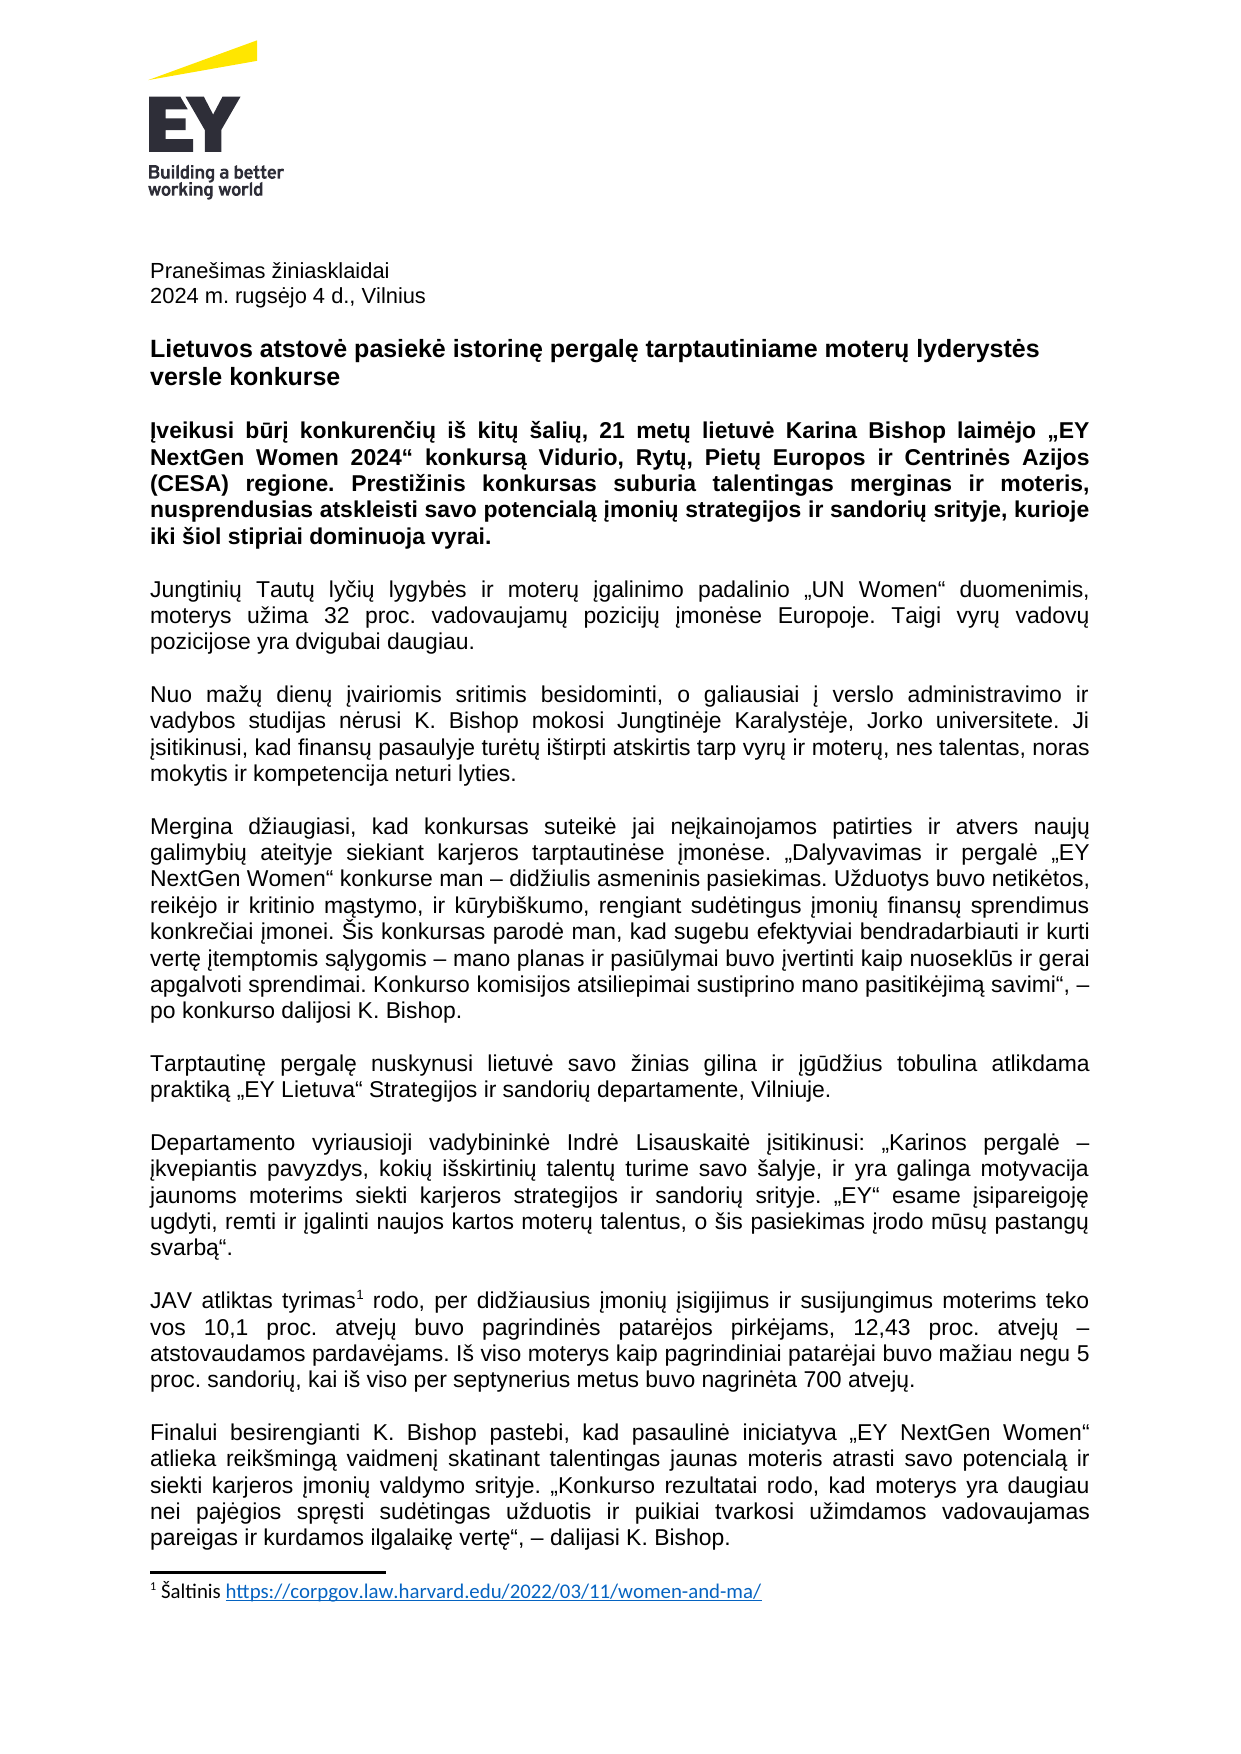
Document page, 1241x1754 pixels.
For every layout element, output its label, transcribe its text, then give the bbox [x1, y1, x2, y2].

text Nuo mažų dienų įvairiomis sritimis besidominti, o galiausiai į verslo administravimo ir vadybos studijas nėrusi K. Bishop mokosi Jungtinėje Karalystėje, Jorko universitete. Ji įsitikinusi, kad finansų pasaulyje turėtų ištirpti atskirtis tarp vyrų ir moterų, nes talentas, noras mokytis ir kompetencija neturi lyties. [150, 681, 1090, 786]
text Lietuvos atstovė pasiekė istorinę pergalę tarptautiniame moterų lyderystės versle konkurse [150, 333, 1090, 391]
text Įveikusi būrį konkurenčių iš kitų šalių, 21 metų lietuvė Karina Bishop laimėjo „EY NextGen Women 2024“ konkursą Vidurio, Rytų, Pietų Europos ir Centrinės Azijos (CESA) regione. Prestižinis konkursas suburia talentingas merginas ir moteris, nusprendusias atskleisti savo potencialą įmonių strategijos ir sandorių srityje, kurioje iki šiol stipriai dominuoja vyrai. [150, 417, 1090, 549]
text Jungtinių Tautų lyčių lygybės ir moterų įgalinimo padalinio „UN Women“ duomenimis, moterys užima 32 proc. vadovaujamų pozicijų įmonėse Europoje. Taigi vyrų vadovų pozicijose yra dvigubai daugiau. [150, 576, 1090, 654]
text Pranešimas žiniasklaidai [150, 258, 1090, 283]
text JAV atliktas tyrimas rodo, per didžiausius įmonių įsigijimus ir susijungimus moterims teko vos 10,1 proc. atvejų buvo pagrindinės patarėjos pirkėjams, 12,43 proc. atvejų – atstovaudamos pardavėjams. Iš viso moterys kaip pagrindiniai patarėjai buvo mažiau negu 5 proc. sandorių, kai iš viso per septynerius metus buvo nagrinėta 700 atvejų. [150, 1287, 1090, 1392]
text Tarptautinę pergalę nuskynusi lietuvė savo žinias gilina ir įgūdžius tobulina atlikdama praktiką „EY Lietuva“ Strategijos ir sandorių departamente, Vilniuje. [150, 1050, 1090, 1103]
text 2024 m. rugsėjo 4 d., Vilnius [150, 283, 1090, 308]
text Departamento vyriausioji vadybininkė Indrė Lisauskaitė įsitikinusi: „Karinos pergalė – įkvepiantis pavyzdys, kokių išskirtinių talentų turime savo šalyje, ir yra galinga motyvacija jaunoms moterims siekti karjeros strategijos ir sandorių srityje. „EY“ esame įsipareigoję ugdyti, remti ir įgalinti naujos kartos moterų talentus, o šis pasiekimas įrodo mūsų pastangų svarbą“. [150, 1129, 1090, 1261]
text Mergina džiaugiasi, kad konkursas suteikė jai neįkainojamos patirties ir atvers naujų galimybių ateityje siekiant karjeros tarptautinėse įmonėse. „Dalyvavimas ir pergalė „EY NextGen Women“ konkurse man – didžiulis asmeninis pasiekimas. Užduotys buvo netikėtos, reikėjo ir kritinio mąstymo, ir kūrybiškumo, rengiant sudėtingus įmonių finansų sprendimus konkrečiai įmonei. Šis konkursas parodė man, kad sugebu efektyviai bendradarbiauti ir kurti vertę įtemptomis sąlygomis – mano planas ir pasiūlymai buvo įvertinti kaip nuoseklūs ir gerai apgalvoti sprendimai. Konkurso komisijos atsiliepimai sustiprino mano pasitikėjimą savimi“, – po konkurso dalijosi K. Bishop. [150, 813, 1090, 1023]
text Finalui besirengianti K. Bishop pastebi, kad pasaulinė iniciatyva „EY NextGen Women“ atlieka reikšmingą vaidmenį skatinant talentingas jaunas moteris atrasti savo potencialą ir siekti karjeros įmonių valdymo srityje. „Konkurso rezultatai rodo, kad moterys yra daugiau nei pajėgios spręsti sudėtingas užduotis ir puikiai tvarkosi užimdamos vadovaujamas pareigas ir kurdamos ilgalaikę vertę“, – dalijasi K. Bishop. [150, 1419, 1090, 1551]
